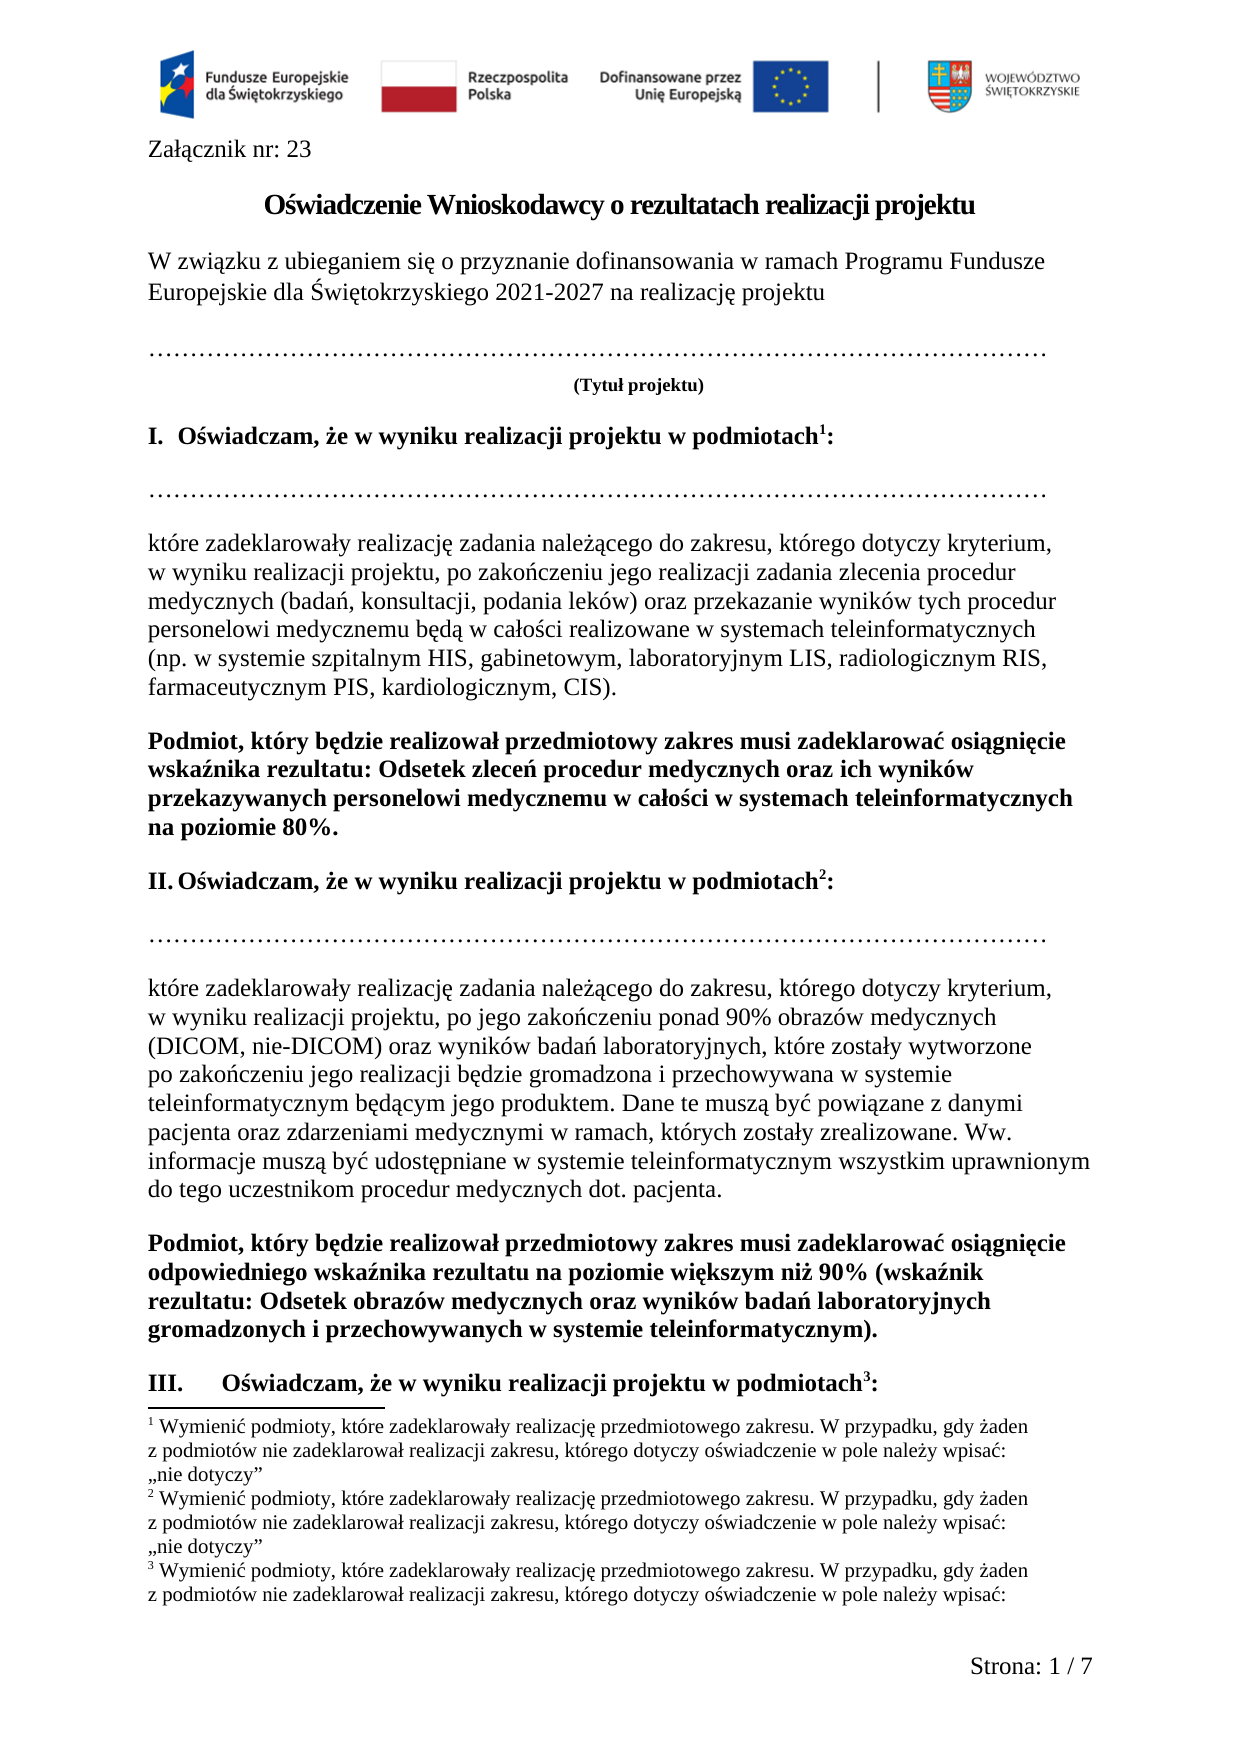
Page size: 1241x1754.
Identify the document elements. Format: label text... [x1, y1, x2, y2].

picture [147, 47, 1093, 122]
list Oświadczam, że w wyniku realizacji projektu w podmiotach: [148, 866, 1093, 894]
text ……………………………………………………………………………………………… [148, 474, 1093, 503]
text Podmiot, który będzie realizował przedmiotowy zakres musi zadeklarować osiągnięcie wskaźnika rezultatu: Odsetek zleceń procedur medycznych oraz ich wyników przekazywanych personelowi medycznemu w całości w systemach teleinformatycznych na poziomie 80%. [148, 726, 1093, 841]
text które zadeklarowały realizację zadania należącego do zakresu, którego dotyczy kryterium, w wyniku realizacji projektu, po jego zakończeniu ponad 90% obrazów medycznych (DICOM, nie-DICOM) oraz wyników badań laboratoryjnych, które zostały wytworzone po zakończeniu jego realizacji będzie gromadzona i przechowywana w systemie teleinformatycznym będącym jego produktem. Dane te muszą być powiązane z danymi pacjenta oraz zdarzeniami medycznymi w ramach, których zostały zrealizowane. Ww. informacje muszą być udostępniane w systemie teleinformatycznym wszystkim uprawnionym do tego uczestnikom procedur medycznych dot. pacjenta. [148, 973, 1093, 1203]
text W związku z ubieganiem się o przyznanie dofinansowania w ramach Programu Fundusze Europejskie dla Świętokrzyskiego 2021-2027 na realizację projektu [148, 246, 1093, 306]
text które zadeklarowały realizację zadania należącego do zakresu, którego dotyczy kryterium, w wyniku realizacji projektu, po zakończeniu jego realizacji zadania zlecenia procedur medycznych (badań, konsultacji, podania leków) oraz przekazanie wyników tych procedur personelowi medycznemu będą w całości realizowane w systemach teleinformatycznych (np. w systemie szpitalnym HIS, gabinetowym, laboratoryjnym LIS, radiologicznym RIS, farmaceutycznym PIS, kardiologicznym, CIS). [148, 528, 1093, 701]
text Podmiot, który będzie realizował przedmiotowy zakres musi zadeklarować osiągnięcie odpowiedniego wskaźnika rezultatu na poziomie większym niż 90% (wskaźnik rezultatu: Odsetek obrazów medycznych oraz wyników badań laboratoryjnych gromadzonych i przechowywanych w systemie teleinformatycznym). [148, 1228, 1093, 1343]
text ……………………………………………………………………………………………… [148, 919, 1093, 948]
text ……………………………………………………………………………………………… [148, 333, 1093, 362]
text Oświadczenie Wnioskodawcy o rezultatach realizacji projektu [148, 187, 1093, 221]
text (Tytuł projektu) [185, 374, 1093, 396]
list Oświadczam, że w wyniku realizacji projektu w podmiotach: [148, 421, 1093, 449]
list Oświadczam, że w wyniku realizacji projektu w podmiotach: [148, 1368, 1093, 1397]
